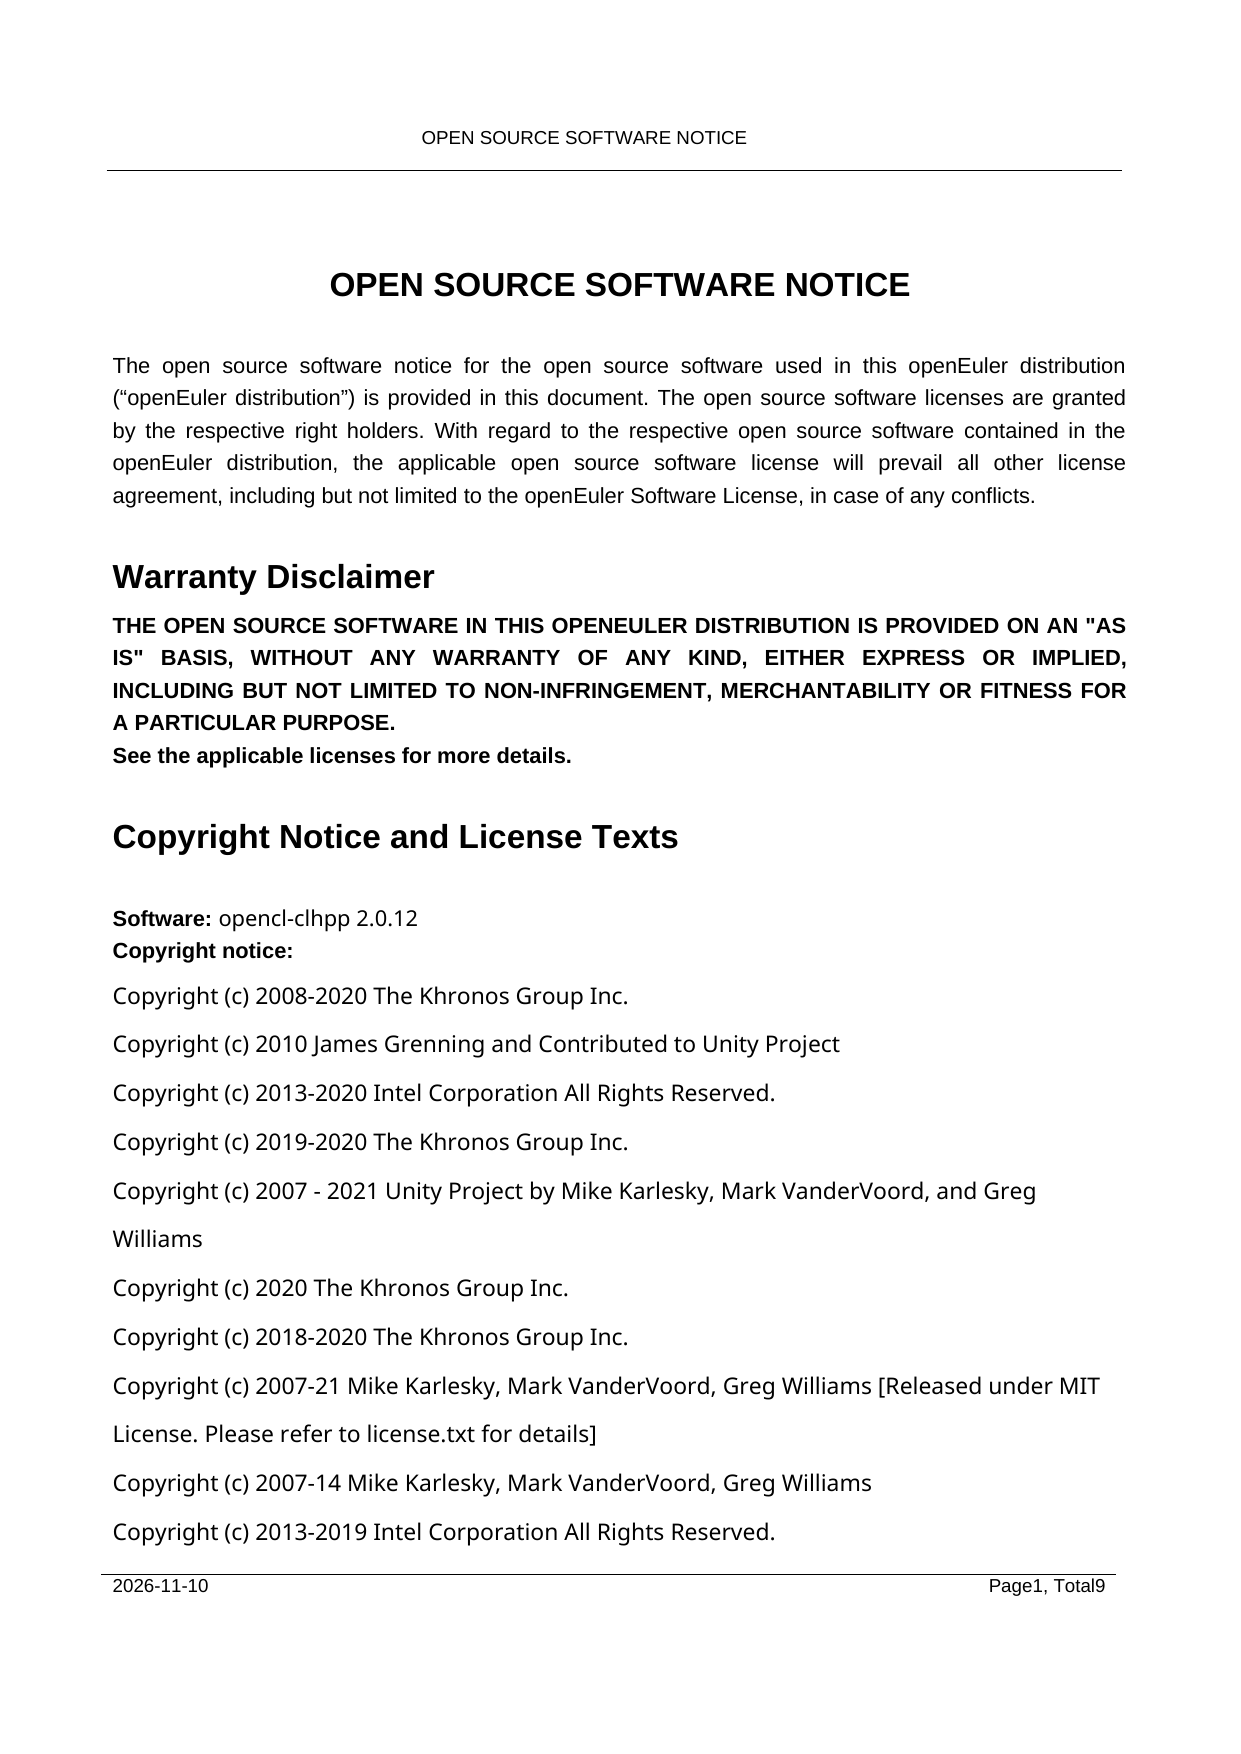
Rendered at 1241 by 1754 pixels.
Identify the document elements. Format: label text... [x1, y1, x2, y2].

text Software: opencl-clhpp 2.0.12 [112, 901, 1128, 934]
text Copyright notice: [112, 934, 1128, 966]
text Warranty Disclaimer [112, 544, 1128, 609]
text The open source software notice for the open source software used in this openEuler distribution (“openEuler distribution”) is provided in this document. The open source software licenses are granted by the respective right holders. With regard to the respective open source software contained in the openEuler distribution, the applicable open source software license will prevail all other license agreement, including but not limited to the openEuler Software License, in case of any conflicts. [112, 349, 1128, 511]
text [112, 979, 1128, 1548]
text Copyright Notice and License Texts [112, 804, 1128, 869]
text THE OPEN SOURCE SOFTWARE IN THIS OPENEULER DISTRIBUTION IS PROVIDED ON AN "AS IS" BASIS, WITHOUT ANY WARRANTY OF ANY KIND, EITHER EXPRESS OR IMPLIED, INCLUDING BUT NOT LIMITED TO NON-INFRINGEMENT, MERCHANTABILITY OR FITNESS FOR A PARTICULAR PURPOSE. See the applicable licenses for more details. [112, 609, 1128, 771]
text OPEN SOURCE SOFTWARE NOTICE [112, 251, 1128, 316]
